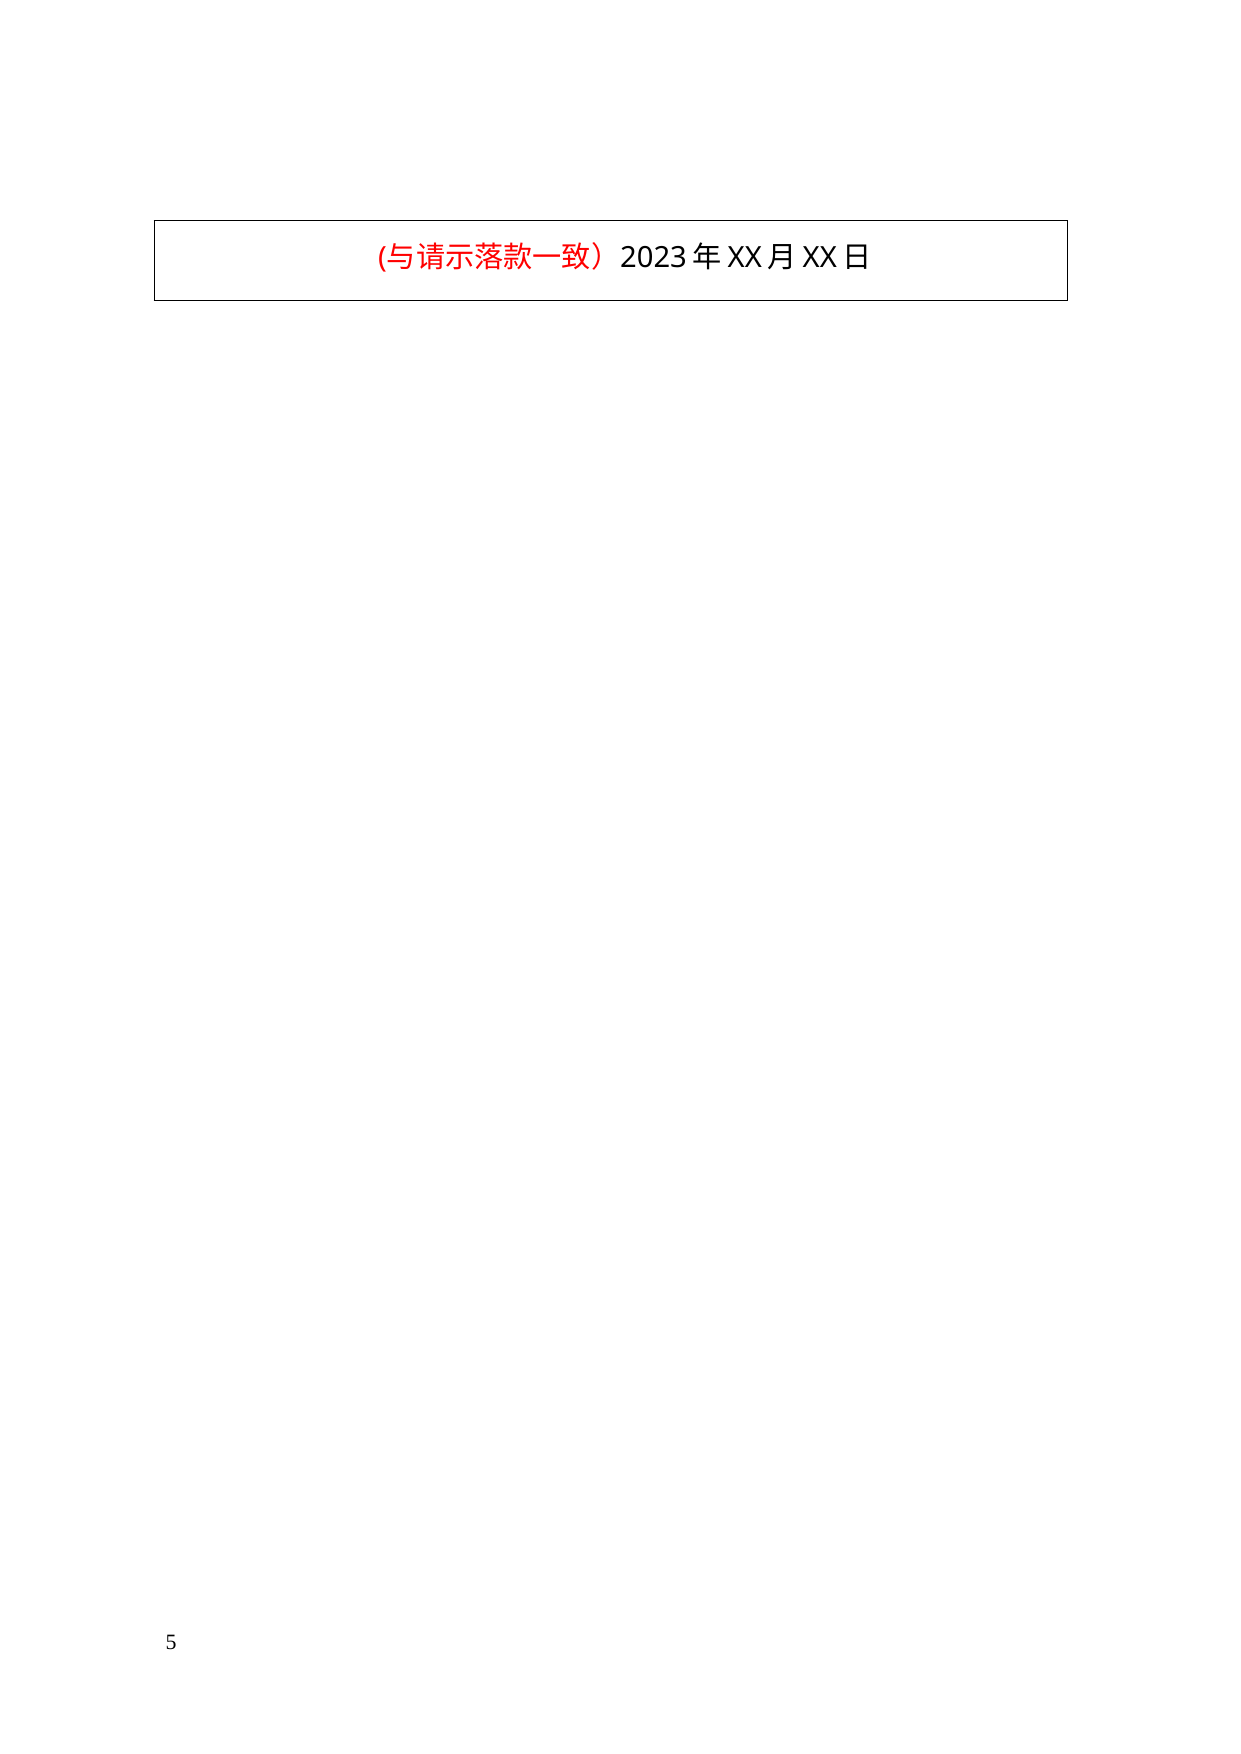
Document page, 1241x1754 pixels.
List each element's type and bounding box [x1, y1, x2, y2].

table_cell [155, 221, 1067, 300]
